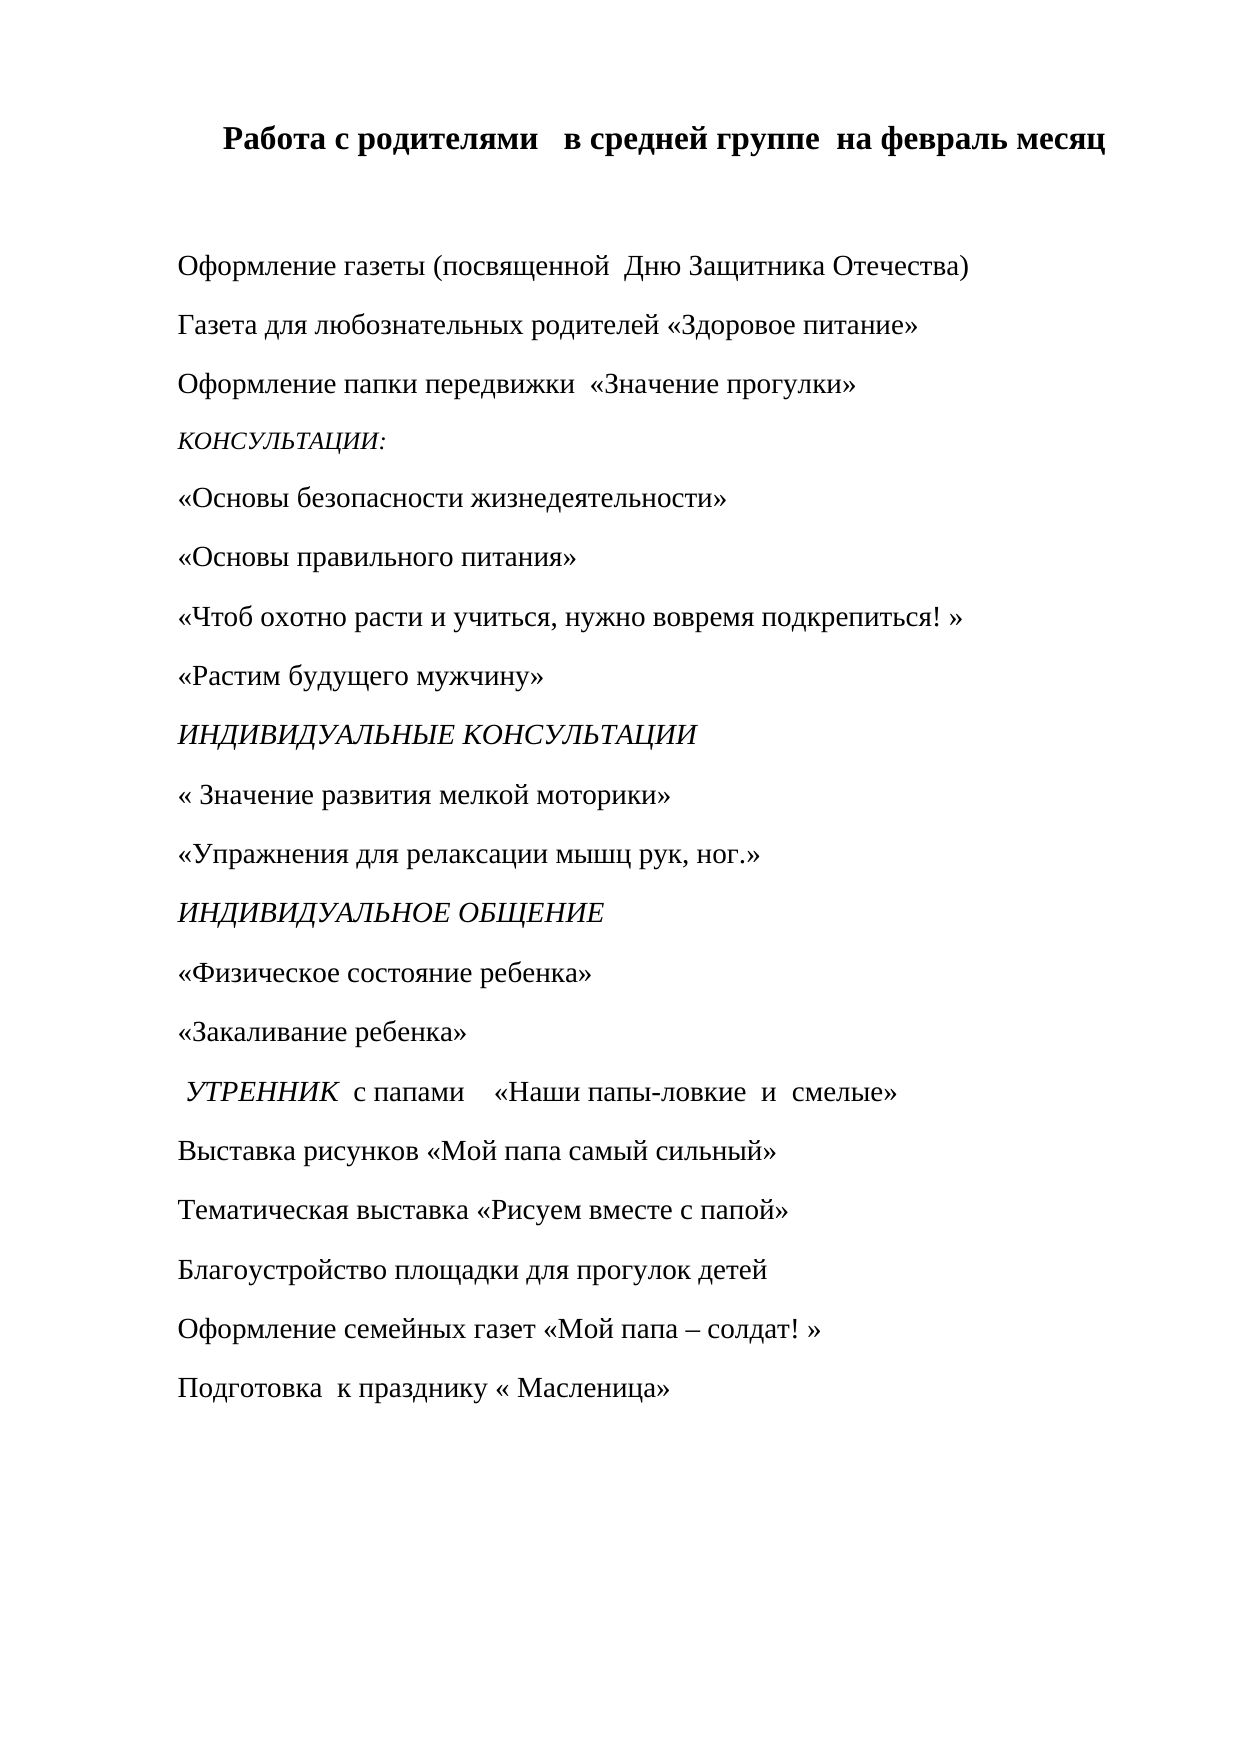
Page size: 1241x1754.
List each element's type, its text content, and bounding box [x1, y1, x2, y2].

text Газета для любознательных родителей «Здоровое питание» [177, 307, 1152, 341]
text «Физическое состояние ребенка» [177, 955, 1152, 988]
text « Значение развития мелкой моторики» [177, 777, 1152, 810]
text «Чтоб охотно расти и учиться, нужно вовремя подкрепиться! » [177, 599, 1152, 632]
text Оформление папки передвижки «Значение прогулки» [177, 367, 1152, 400]
text «Растим будущего мужчину» [177, 658, 1152, 692]
text Оформление семейных газет «Мой папа – солдат! » [177, 1311, 1152, 1345]
text «Основы правильного питания» [177, 539, 1152, 573]
text Оформление газеты (посвященной Дню Защитника Отечества) [177, 248, 1152, 281]
text УТРЕННИК с папами «Наши папы-ловкие и смелые» [177, 1074, 1152, 1107]
text Тематическая выставка «Рисуем вместе с папой» [177, 1192, 1152, 1226]
text «Закаливание ребенка» [177, 1014, 1152, 1048]
text ИНДИВИДУАЛЬНОЕ ОБЩЕНИЕ [177, 896, 1152, 929]
text Выставка рисунков «Мой папа самый сильный» [177, 1133, 1152, 1167]
text «Основы безопасности жизнедеятельности» [177, 480, 1152, 513]
text ИНДИВИДУАЛЬНЫЕ КОНСУЛЬТАЦИИ [177, 717, 1152, 751]
text Работа с родителями в средней группе на февраль месяц [177, 118, 1152, 156]
text Подготовка к празднику « Масленица» [177, 1371, 1152, 1404]
text Благоустройство площадки для прогулок детей [177, 1252, 1152, 1285]
text КОНСУЛЬТАЦИИ: [177, 426, 1152, 455]
text «Упражнения для релаксации мышц рук, ног.» [177, 836, 1152, 870]
